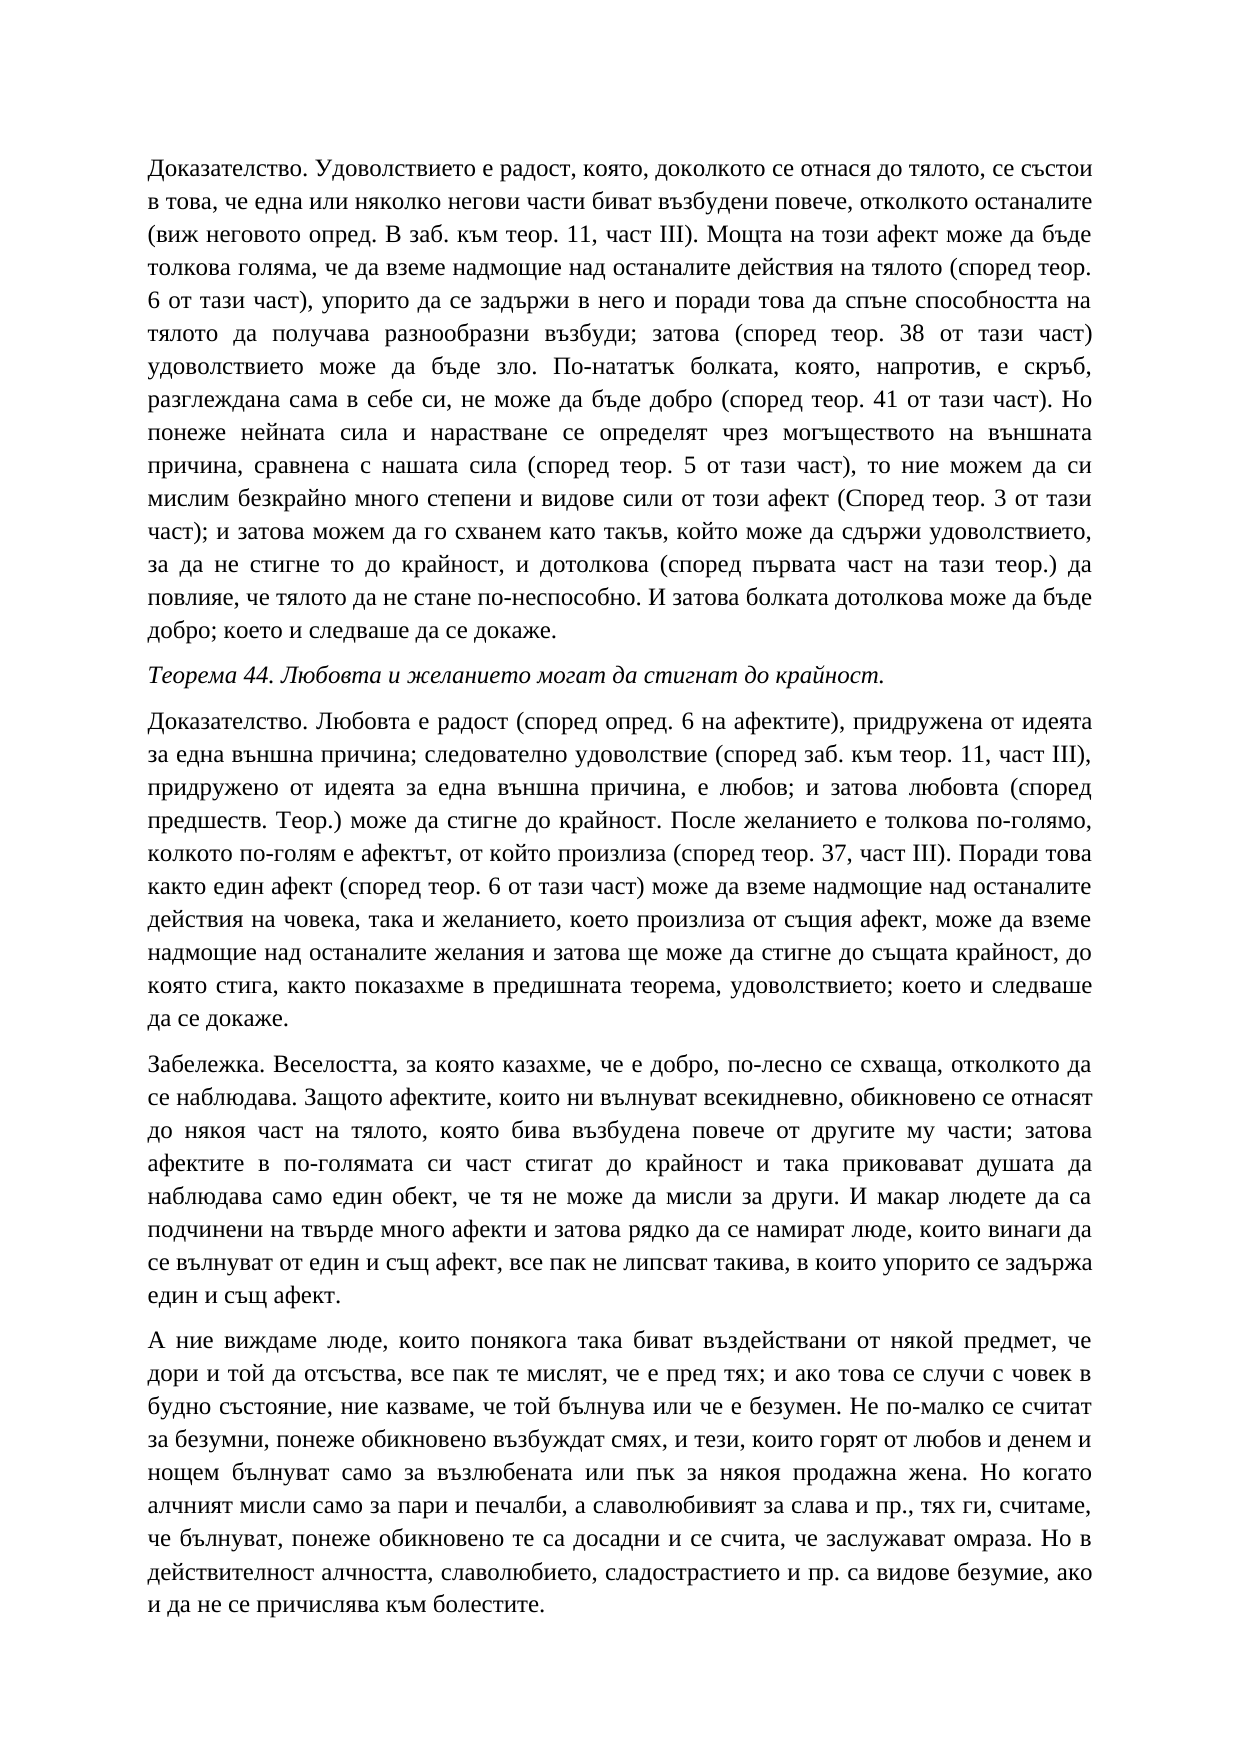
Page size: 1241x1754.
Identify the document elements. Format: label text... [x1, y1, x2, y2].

text Доказателство. Удоволствието е радост, която, доколкото се отнася до тялото, се състои в това, че една или няколко негови части биват възбудени повече, отколкото останалите (виж неговото опред. В заб. към теор. 11, част III). Мощта на този афект може да бъде толкова голяма, че да вземе надмощие над останалите действия на тялото (според теор. 6 от тази част), упорито да се задържи в него и поради това да спъне способността на тялото да получава разнообразни възбуди; затова (според теор. 38 от тази част) удоволствието може да бъде зло. По-нататък болката, която, напротив, е скръб, разглеждана сама в себе си, не може да бъде добро (според теор. 41 от тази част). Но понеже нейната сила и нарастване се определят чрез могъществото на външната причина, сравнена с нашата сила (според теор. 5 от тази част), то ние можем да си мислим безкрайно много степени и видове сили от този афект (Според теор. 3 от тази част); и затова можем да го схванем като такъв, който може да сдържи удоволствието, за да не стигне то до крайност, и дотолкова (според първата част на тази теор.) да повлияе, че тялото да не стане по-неспособно. И затова болката дотолкова може да бъде добро; което и следваше да се докаже. [147, 153, 1093, 644]
text Забележка. Веселостта, за която казахме, че е добро, по-лесно се схваща, отколкото да се наблюдава. Защото афектите, които ни вълнуват всекидневно, обикновено се отнасят до някоя част на тялото, която бива възбудена повече от другите му части; затова афектите в по-голямата си част стигат до крайност и така приковават душата да наблюдава само един обект, че тя не може да мисли за други. И макар людете да са подчинени на твърде много афекти и затова рядко да се намират люде, които винаги да се вълнуват от един и същ афект, все пак не липсват такива, в които упорито се задържа един и същ афект. [147, 1049, 1093, 1309]
text А ние виждаме люде, които понякога така биват въздействани от някой предмет, че дори и той да отсъства, все пак те мислят, че е пред тях; и ако това се случи с човек в будно състояние, ние казваме, че той бълнува или че е безумен. Не по-малко се считат за безумни, понеже обикновено възбуждат смях, и тези, които горят от любов и денем и нощем бълнуват само за възлюбената или пък за някоя продажна жена. Но когато алчният мисли само за пари и печалби, а славолюбивият за слава и пр., тях ги, считаме, че бълнуват, понеже обикновено те са досадни и се счита, че заслужават омраза. Но в действителност алчността, славолюбието, сладострастието и пр. са видове безумие, ако и да не се причислява към болестите. [147, 1325, 1093, 1618]
text Теорема 44. Любовта и желанието могат да стигнат до крайност. [147, 661, 1093, 689]
text Доказателство. Любовта е радост (според опред. 6 на афектите), придружена от идеята за една външна причина; следователно удоволствие (според заб. към теор. 11, част III), придружено от идеята за една външна причина, е любов; и затова любовта (според предшеств. Теор.) може да стигне до крайност. После желанието е толкова по-голямо, колкото по-голям е афектът, от който произлиза (според теор. 37, част III). Поради това както един афект (според теор. 6 от тази част) може да вземе надмощие над останалите действия на човека, така и желанието, което произлиза от същия афект, може да вземе надмощие над останалите желания и затова ще може да стигне до същата крайност, до която стига, както показахме в предишната теорема, удоволствието; което и следваше да се докаже. [147, 706, 1093, 1032]
